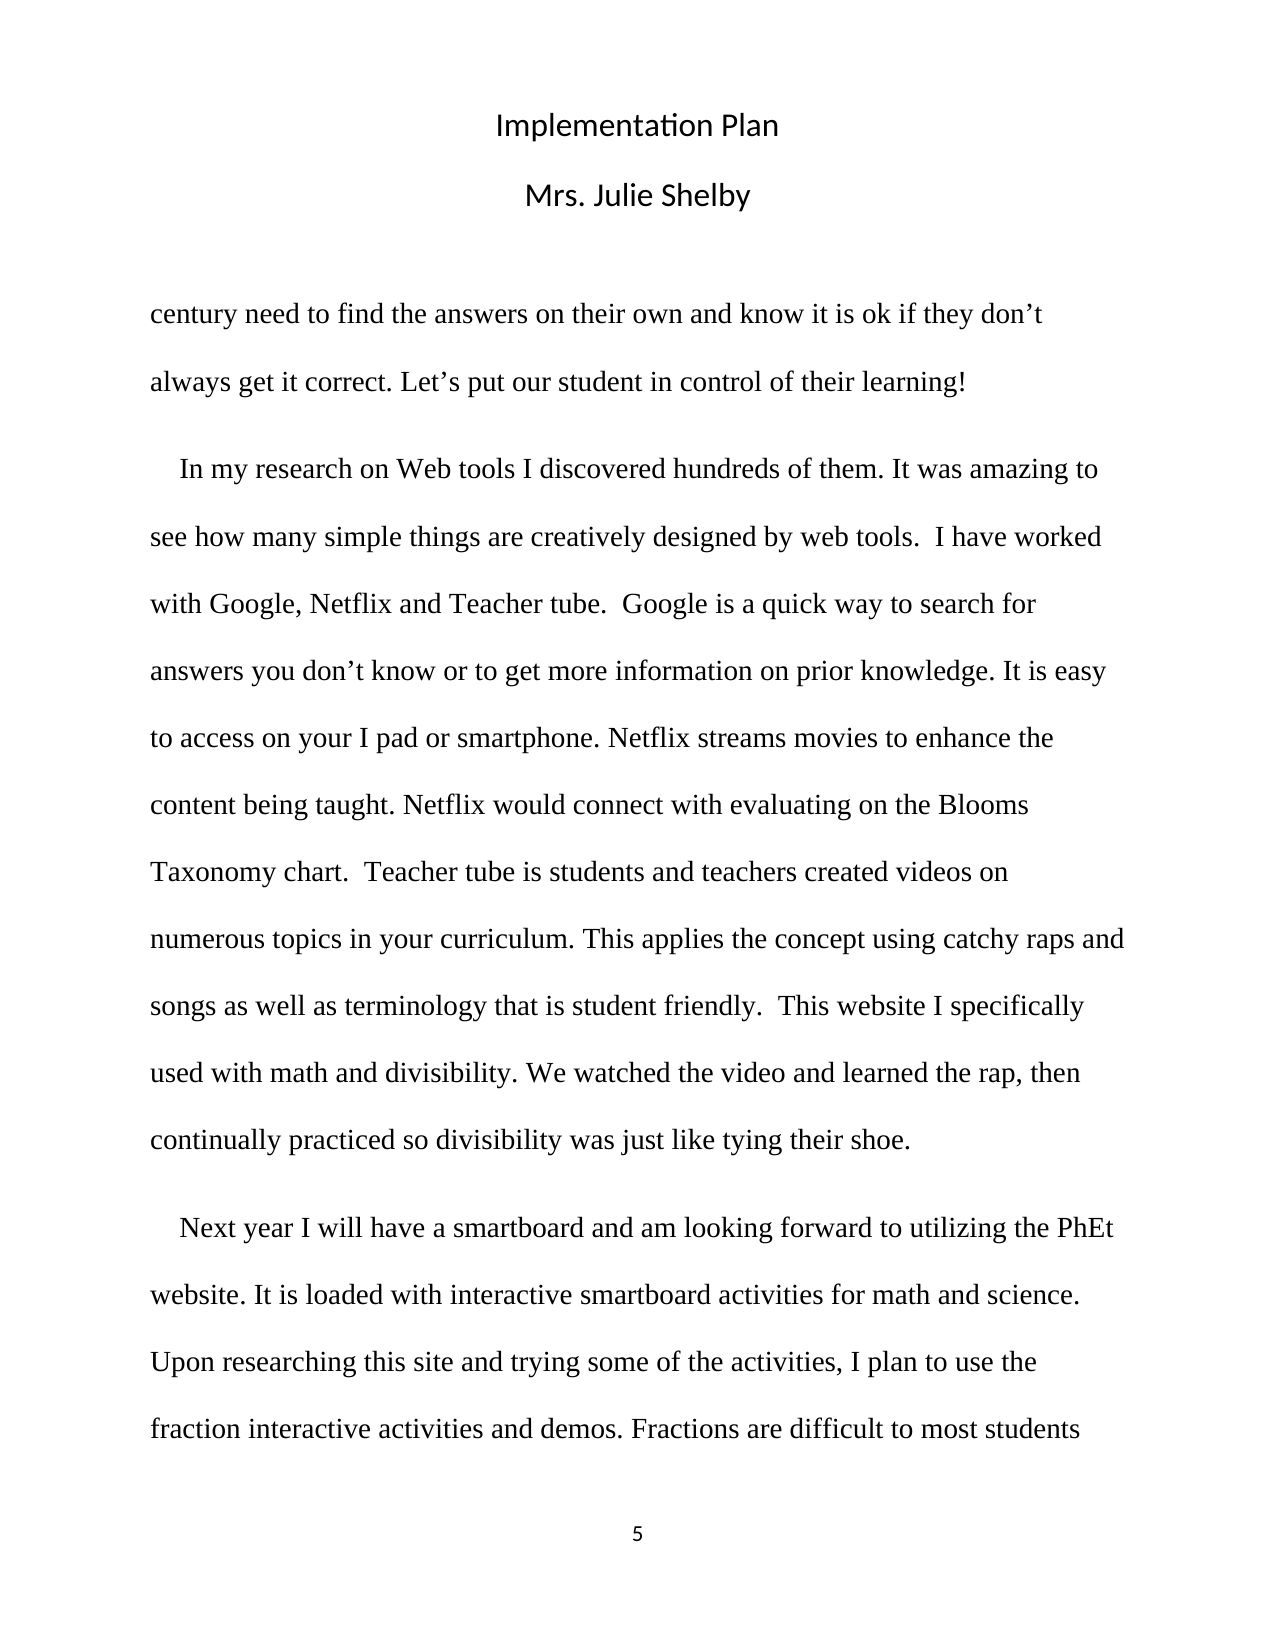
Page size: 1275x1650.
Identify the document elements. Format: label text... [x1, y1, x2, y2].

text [150, 297, 1125, 397]
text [150, 1210, 1125, 1445]
text In my research on Web tools I discovered hundreds of them. It was amazing to see how many simple things are creatively designed by web tools. I have worked with Google, Netflix and Teacher tube. Google is a quick way to search for answers you don’t know or to get more information on prior knowledge. It is easy to access on your I pad or smartphone. Netflix streams movies to enhance the content being taught. Netflix would connect with evaluating on the Blooms Taxonomy chart. Teacher tube is students and teachers created videos on numerous topics in your curriculum. This applies the concept using catchy raps and songs as well as terminology that is student friendly. This website I specifically used with math and divisibility. We watched the video and learned the rap, then continually practiced so divisibility was just like tying their shoe. [150, 452, 1125, 1156]
